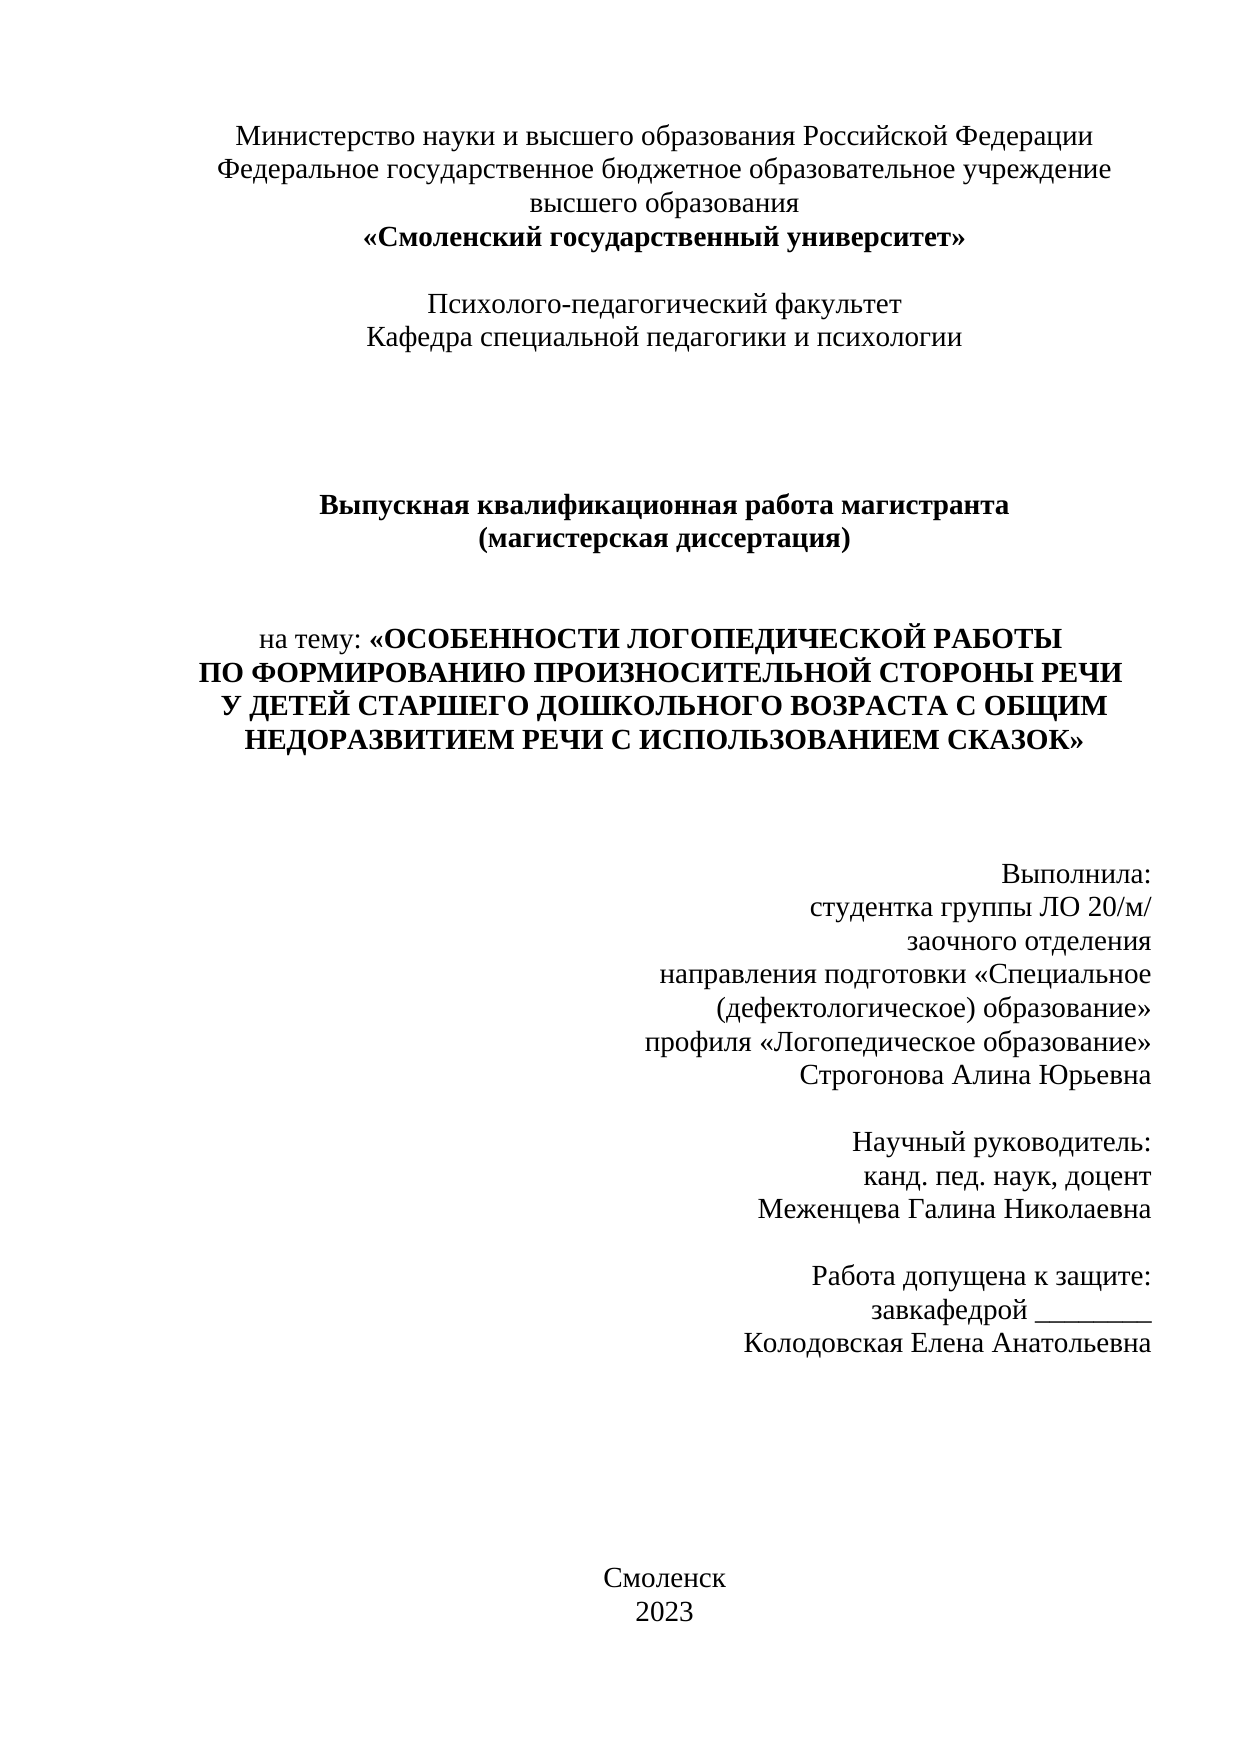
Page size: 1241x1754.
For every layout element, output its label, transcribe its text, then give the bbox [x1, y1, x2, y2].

text Научный руководитель: [177, 1124, 1152, 1158]
text Работа допущена к защите: [177, 1258, 1152, 1292]
text (магистерская диссертация) [177, 521, 1152, 554]
text канд. пед. наук, доцент [177, 1158, 1152, 1191]
text «Смоленский государственный университет» [177, 219, 1152, 252]
text студентка группы ЛО 20/м/ [177, 889, 1152, 923]
text Смоленск [177, 1560, 1152, 1594]
text Колодовская Елена Анатольевна [177, 1326, 1152, 1359]
text (дефектологическое) образование» [177, 990, 1152, 1024]
text Кафедра специальной педагогики и психологии [177, 319, 1152, 353]
text Меженцева Галина Николаевна [177, 1191, 1152, 1225]
text Психолого-педагогический факультет [177, 286, 1152, 319]
text Выполнила: [177, 856, 1152, 889]
text высшего образования [177, 185, 1152, 219]
text заочного отделения [177, 923, 1152, 957]
text направления подготовки «Специальное [177, 957, 1152, 990]
text Строгонова Алина Юрьевна [177, 1057, 1152, 1091]
text профиля «Логопедическое образование» [177, 1024, 1152, 1057]
text Федеральное государственное бюджетное образовательное учреждение [177, 152, 1152, 185]
text завкафедрой ________ [177, 1292, 1152, 1326]
text 2023 [177, 1594, 1152, 1627]
text на тему: «ОСОБЕННОСТИ ЛОГОПЕДИЧЕСКОЙ РАБОТЫ ПО ФОРМИРОВАНИЮ ПРОИЗНОСИТЕЛЬНОЙ СТОРОНЫ РЕЧИ У ДЕТЕЙ СТАРШЕГО ДОШКОЛЬНОГО ВОЗРАСТА С ОБЩИМ НЕДОРАЗВИТИЕМ РЕЧИ С ИСПОЛЬЗОВАНИЕМ СКАЗОК» [177, 621, 1152, 755]
text Министерство науки и высшего образования Российской Федерации [177, 118, 1152, 152]
text Выпускная квалификационная работа магистранта [177, 487, 1152, 521]
